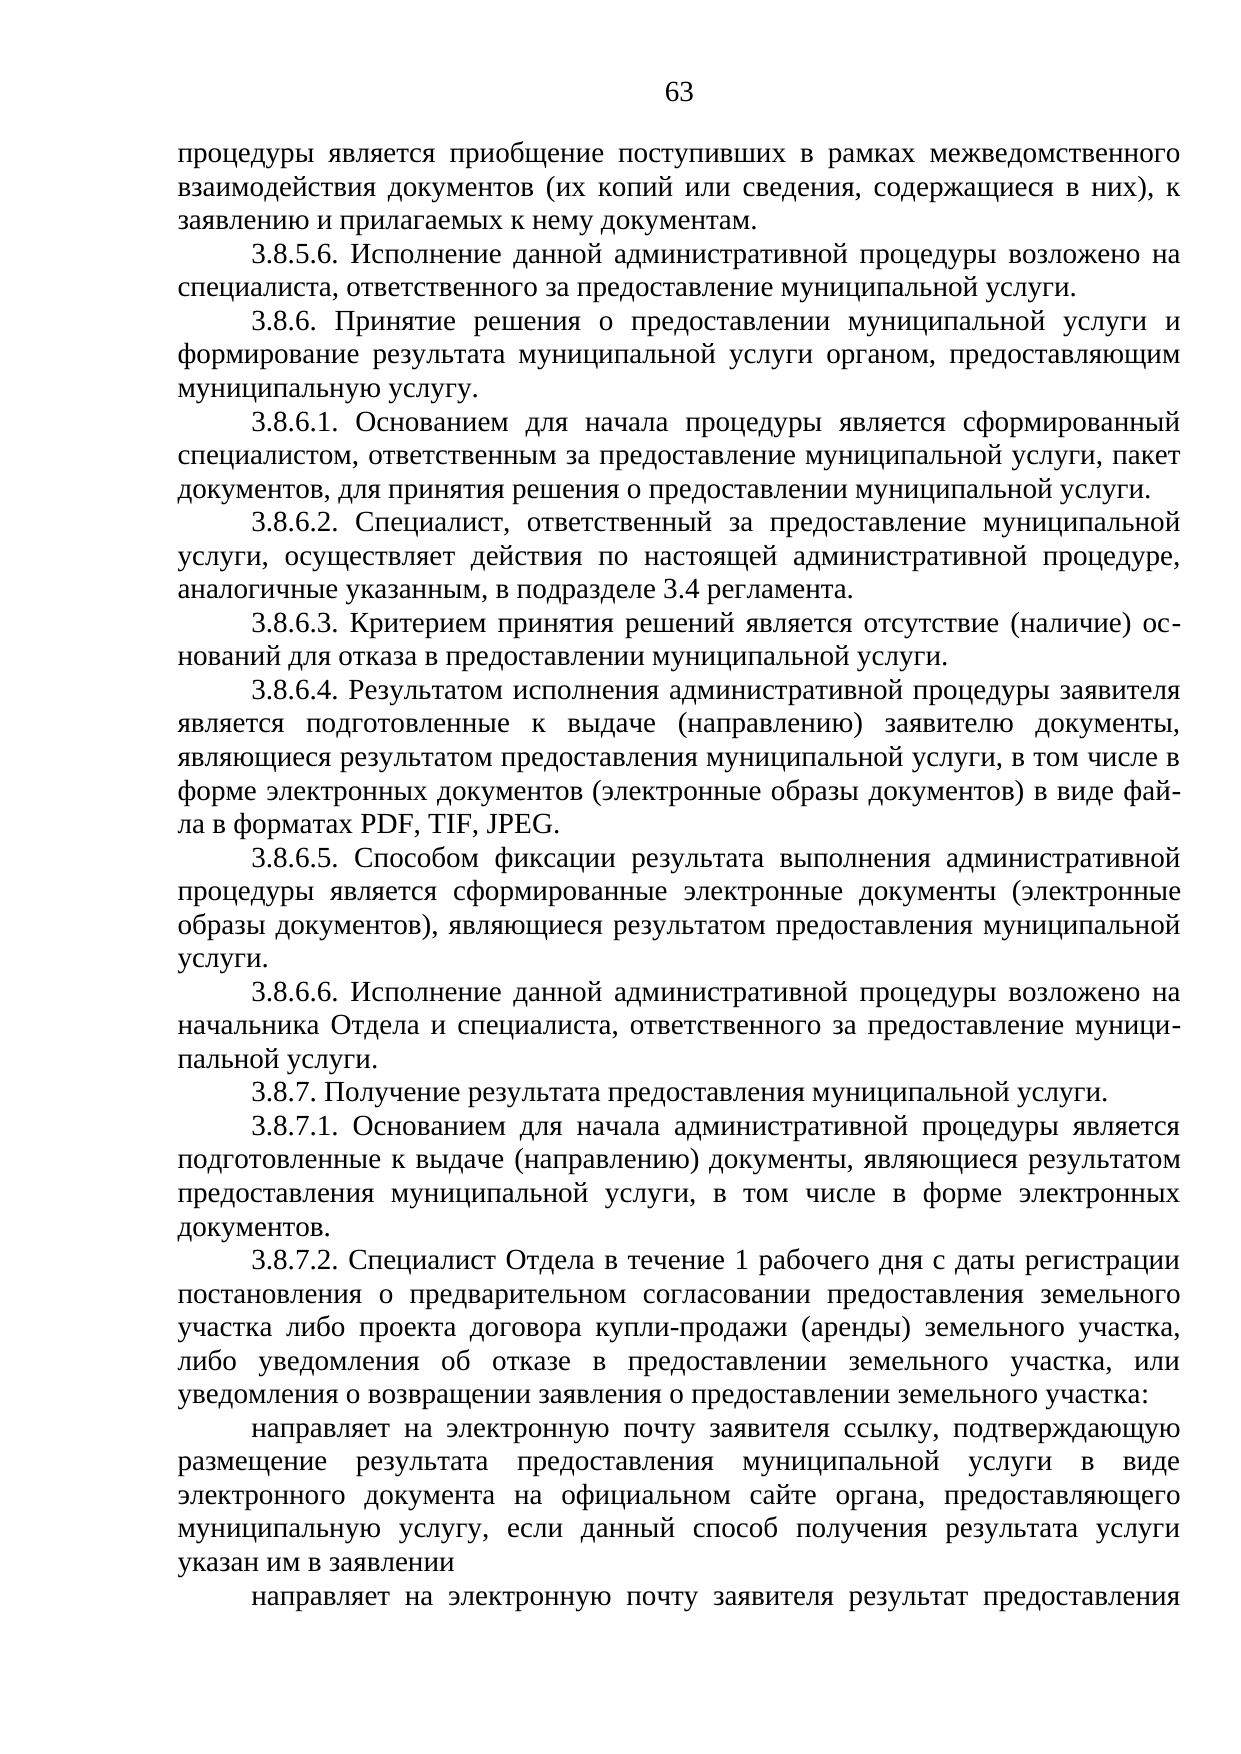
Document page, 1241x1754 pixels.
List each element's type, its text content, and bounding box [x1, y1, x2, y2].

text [177, 1578, 1181, 1611]
text 3.8.6.3. Критерием принятия решений является отсутствие (наличие) оснований для отказа в предоставлении муниципальной услуги. [177, 605, 1181, 672]
text 3.8.5.6. Исполнение данной административной процедуры возложено на специалиста, ответственного за предоставление муниципальной услуги. [177, 236, 1181, 303]
text 3.8.6. Принятие решения о предоставлении муниципальной услуги и формирование результата муниципальной услуги органом, предоставляющим муниципальную услугу. [177, 303, 1181, 404]
text 3.8.6.1. Основанием для начала процедуры является сформированный специалистом, ответственным за предоставление муниципальной услуги, пакет документов, для принятия решения о предоставлении муниципальной услуги. [177, 404, 1181, 504]
text направляет на электронную почту заявителя ссылку, подтверждающую размещение результата предоставления муниципальной услуги в виде электронного документа на официальном сайте органа, предоставляющего муниципальную услугу, если данный способ получения результата услуги указан им в заявлении [177, 1410, 1181, 1578]
text 3.8.7.1. Основанием для начала административной процедуры является подготовленные к выдаче (направлению) документы, являющиеся результатом предоставления муниципальной услуги, в том числе в форме электронных документов. [177, 1108, 1181, 1242]
text 3.8.7. Получение результата предоставления муниципальной услуги. [177, 1074, 1181, 1108]
text 3.8.6.5. Способом фиксации результата выполнения административной процедуры является сформированные электронные документы (электронные образы документов), являющиеся результатом предоставления муниципальной услуги. [177, 840, 1181, 974]
text 3.8.6.4. Результатом исполнения административной процедуры заявителя является подготовленные к выдаче (направлению) заявителю документы, являющиеся результатом предоставления муниципальной услуги, в том числе в форме электронных документов (электронные образы документов) в виде файла в форматах PDF, TIF, JPEG. [177, 672, 1181, 840]
text 3.8.7.2. Специалист Отдела в течение 1 рабочего дня с даты регистрации постановления о предварительном согласовании предоставления земельного участка либо проекта договора купли-продажи (аренды) земельного участка, либо уведомления об отказе в предоставлении земельного участка, или уведомления о возвращении заявления о предоставлении земельного участка: [177, 1242, 1181, 1410]
text 3.8.6.6. Исполнение данной административной процедуры возложено на начальника Отдела и специалиста, ответственного за предоставление муниципальной услуги. [177, 974, 1181, 1074]
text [177, 135, 1181, 236]
text 3.8.6.2. Специалист, ответственный за предоставление муниципальной услуги, осуществляет действия по настоящей административной процедуре, аналогичные указанным, в подразделе 3.4 регламента. [177, 504, 1181, 605]
